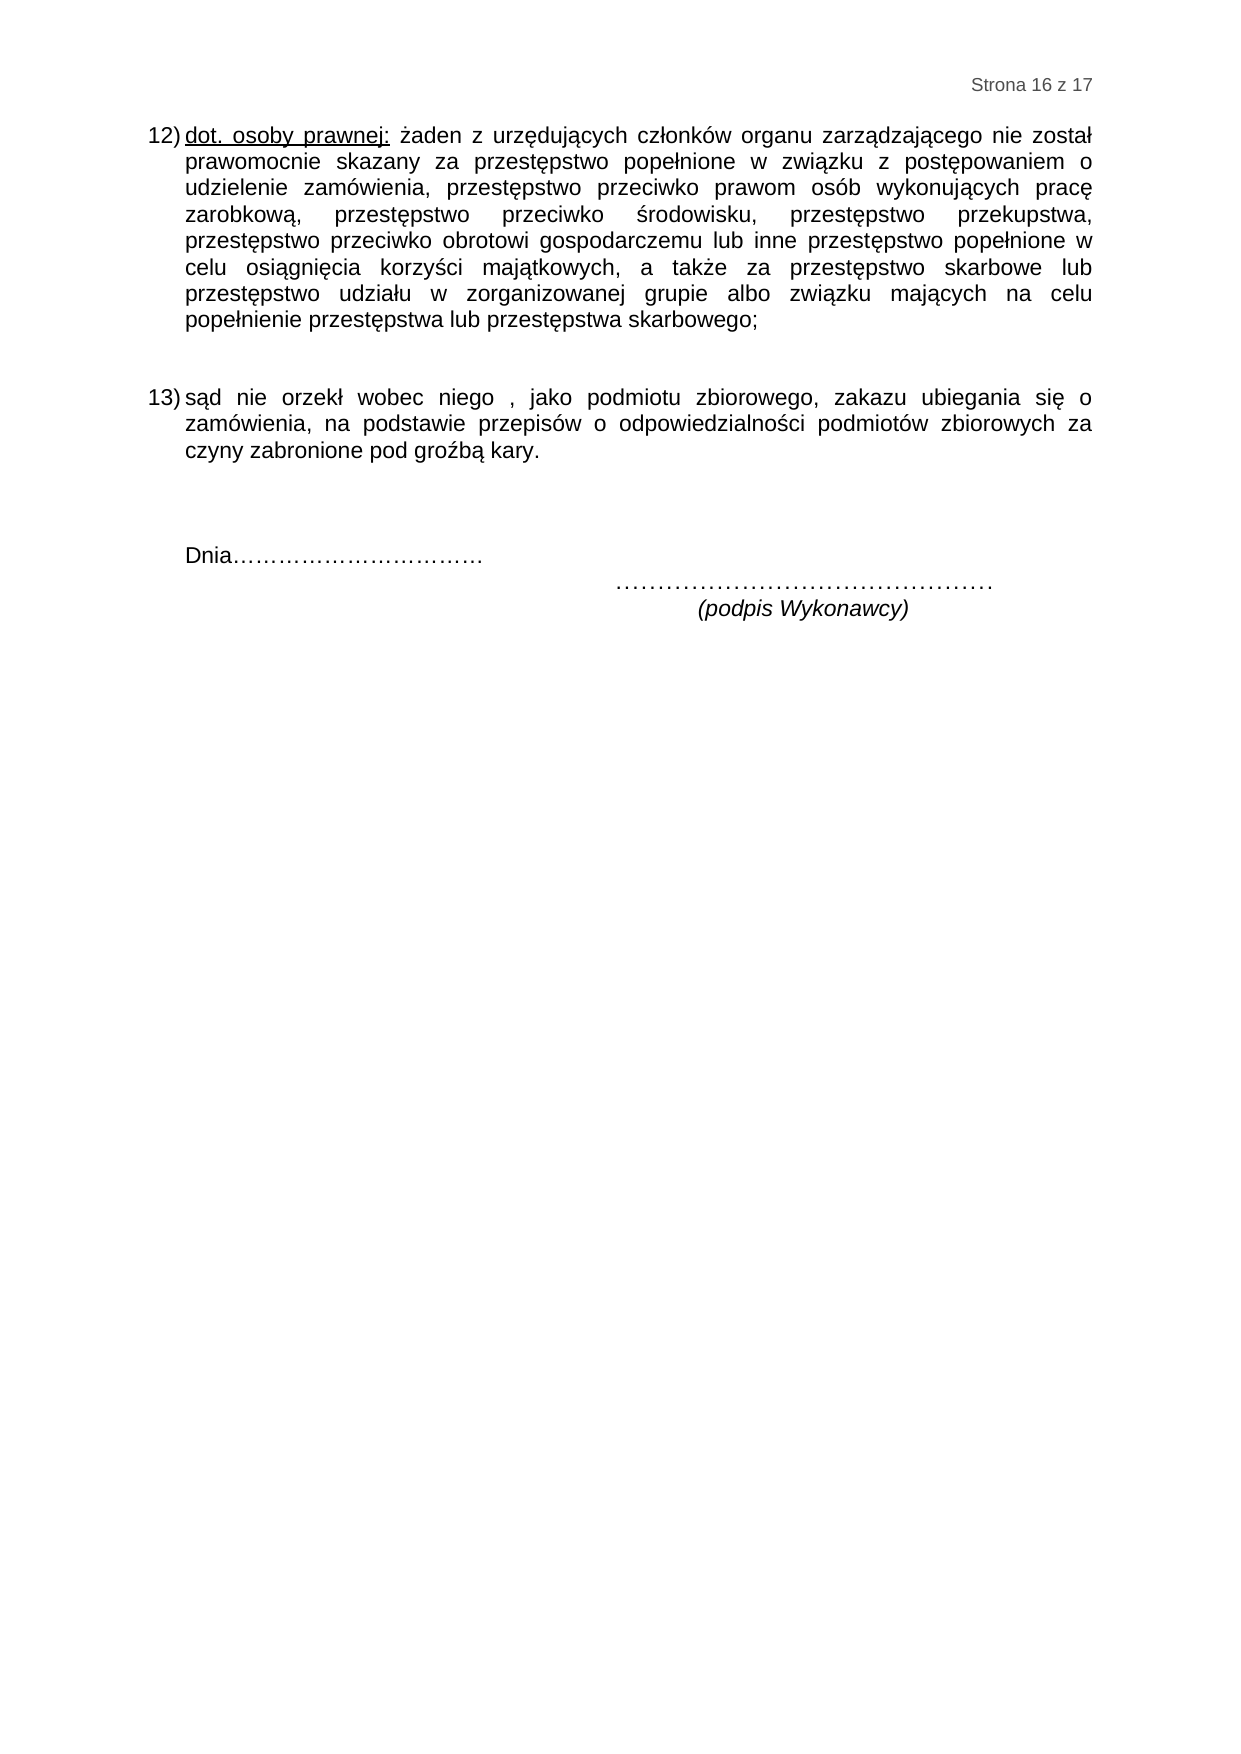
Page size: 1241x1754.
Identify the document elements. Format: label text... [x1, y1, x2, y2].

text ............................................. [516, 568, 1093, 595]
list dot. osoby prawnej: żaden z urzędujących członków organu zarządzającego nie został prawomocnie skazany za przestępstwo popełnione w związku z postępowaniem o udzielenie zamówienia, przestępstwo przeciwko prawom osób wykonujących pracę zarobkową, przestępstwo przeciwko środowisku, przestępstwo przekupstwa, przestępstwo przeciwko obrotowi gospodarczemu lub inne przestępstwo popełnione w celu osiągnięcia korzyści majątkowych, a także za przestępstwo skarbowe lub przestępstwo udziału w zorganizowanej grupie albo związku mających na celu popełnienie przestępstwa lub przestępstwa skarbowego; [148, 122, 1093, 332]
text Dnia…………………………… [185, 542, 1093, 568]
text (podpis Wykonawcy) [516, 595, 1093, 621]
list sąd nie orzekł wobec niego , jako podmiotu zbiorowego, zakazu ubiegania się o zamówienia, na podstawie przepisów o odpowiedzialności podmiotów zbiorowych za czyny zabronione pod groźbą kary. [148, 384, 1093, 463]
